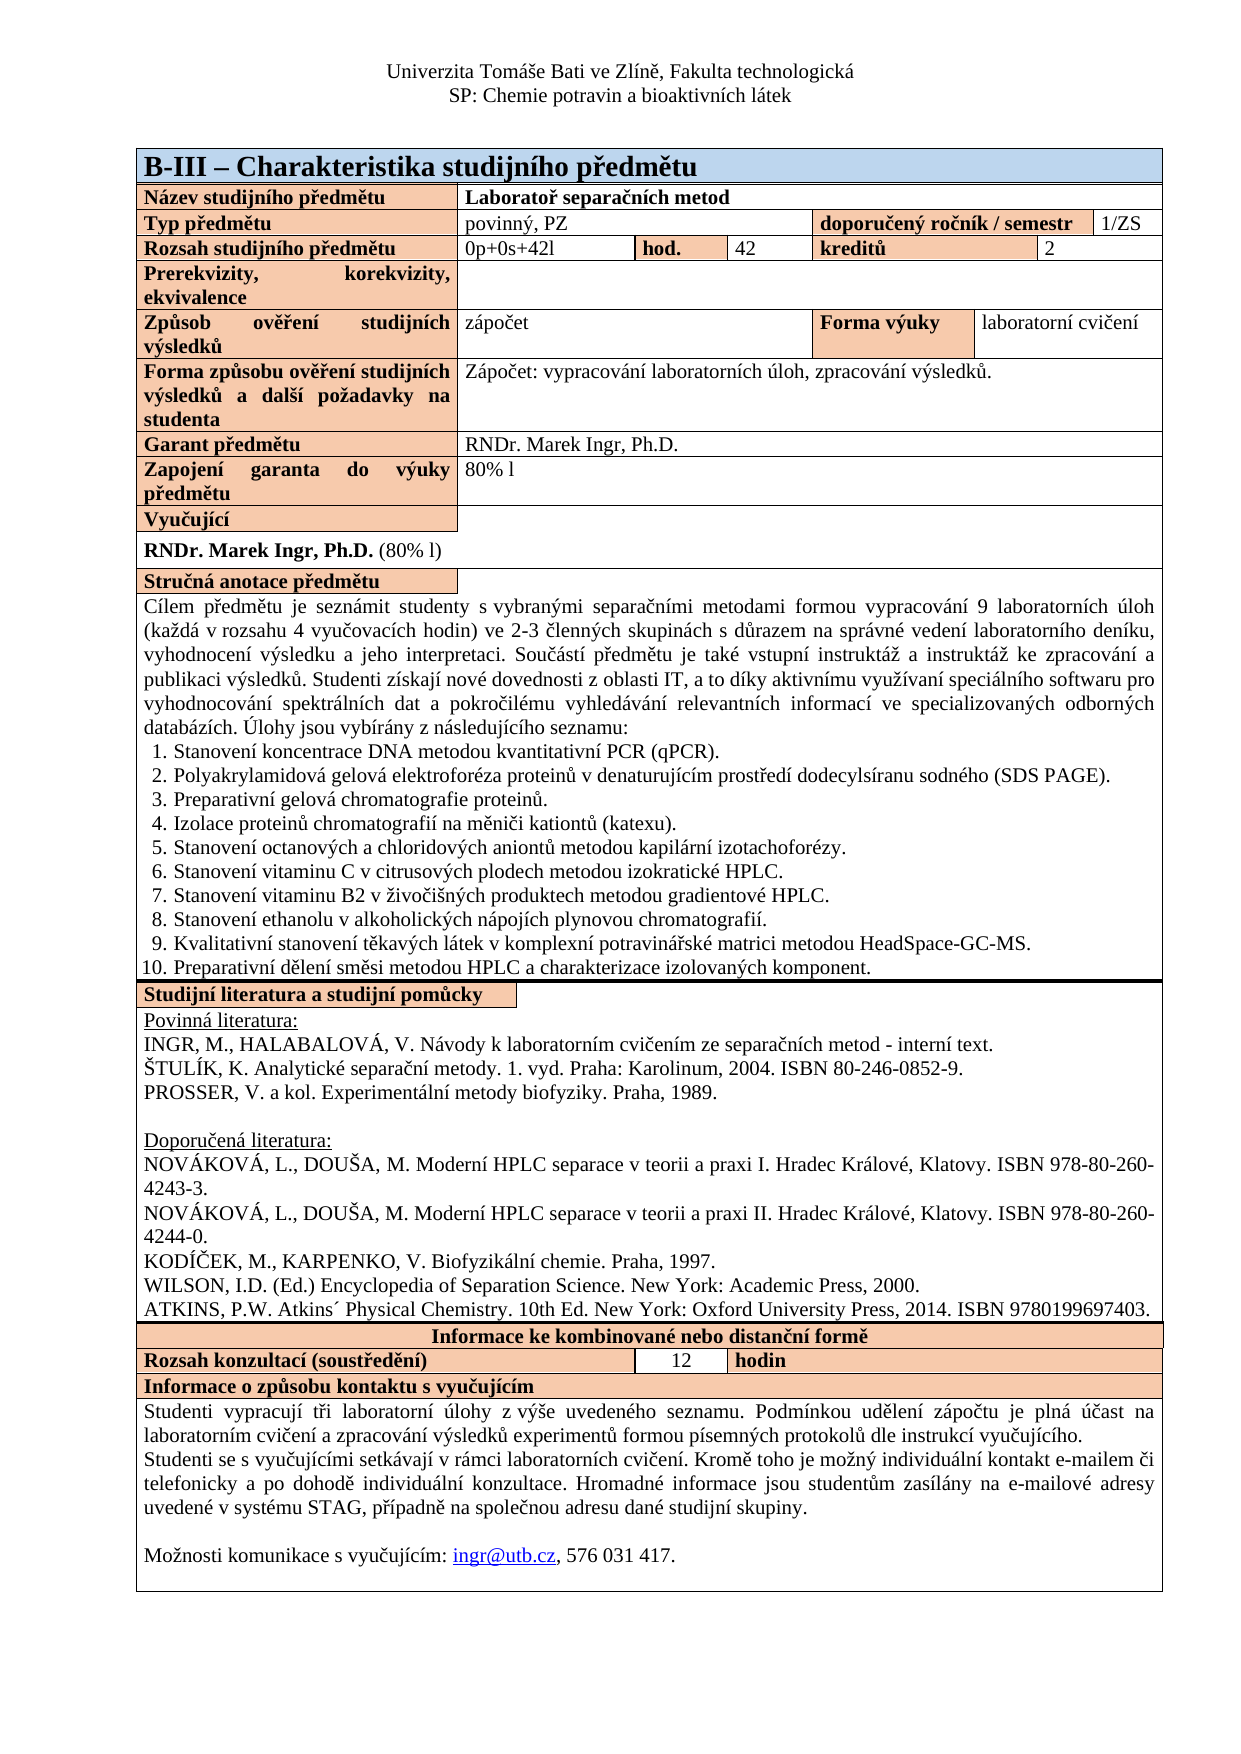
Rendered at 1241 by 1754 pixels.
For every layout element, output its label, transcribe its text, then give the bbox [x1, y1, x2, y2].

table_cell Rozsah studijního předmětu [137, 236, 457, 259]
table_cell 80% l [458, 457, 1162, 505]
table_cell 2 [1038, 236, 1162, 259]
table_cell Garant předmětu [137, 432, 457, 456]
table_cell povinný, PZ [458, 210, 812, 234]
table_cell Název studijního předmětu [137, 185, 457, 209]
table_cell doporučený ročník / semestr [813, 210, 1093, 234]
table_cell Povinná literatura: Ingr, M., Halabalová, V. Návody k laboratorním cvičením ze separačních metod - interní text. Štulík, K. Analytické separační metody. 1. vyd. Praha: Karolinum, 2004. ISBN 80-246-0852-9. Prosser, V. a kol. Experimentální metody biofyziky. Praha, 1989. Doporučená literatura: Nováková, L., Douša, M. Moderní HPLC separace v teorii a praxi I. Hradec Králové, Klatovy. ISBN 978-80-260-4243-3. Nováková, L., Douša, M. Moderní HPLC separace v teorii a praxi II. Hradec Králové, Klatovy. ISBN 978-80-260-4244-0. Kodíček, M., Karpenko, V. Biofyzikální chemie. Praha, 1997. Wilson, I.D. (Ed.) Encyclopedia of Separation Science. New York: Academic Press, 2000. Atkins, P.W. Atkins´ Physical Chemistry. 10th Ed. New York: Oxford University Press, 2014. ISBN 9780199697403. [137, 1007, 1162, 1321]
table_cell RNDr. Marek Ingr, Ph.D. [458, 432, 1162, 456]
table_cell Zapojení garanta do výuky předmětu [137, 457, 457, 505]
table_cell 1/ZS [1094, 210, 1162, 234]
table_cell Forma výuky [813, 310, 974, 358]
table_cell kreditů [813, 236, 1037, 259]
table_cell Zápočet: vypracování laboratorních úloh, zpracování výsledků. [458, 359, 1162, 431]
table_cell hod. [636, 236, 727, 259]
table_cell Studijní literatura a studijní pomůcky [137, 983, 516, 1007]
table_cell 42 [728, 236, 812, 259]
table_cell 12 [636, 1349, 727, 1372]
table_cell Informace o způsobu kontaktu s vyučujícím [137, 1374, 1162, 1398]
table_cell [517, 983, 1162, 1007]
table_cell hodin [728, 1349, 1162, 1372]
table_cell [458, 569, 1162, 593]
table_cell Stručná anotace předmětu [137, 569, 457, 593]
table_cell RNDr. Marek Ingr, Ph.D. (80% l) [137, 531, 1162, 568]
table_cell Vyučující [137, 506, 457, 531]
table_cell zápočet [458, 310, 812, 358]
table_cell Studenti vypracují tři laboratorní úlohy z výše uvedeného seznamu. Podmínkou udělení zápočtu je plná účast na laboratorním cvičení a zpracování výsledků experimentů formou písemných protokolů dle instrukcí vyučujícího. Studenti se s vyučujícími setkávají v rámci laboratorních cvičení. Kromě toho je možný individuální kontakt e-mailem či telefonicky a po dohodě individuální konzultace. Hromadné informace jsou studentům zasílány na e-mailové adresy uvedené v systému STAG, případně na společnou adresu dané studijní skupiny. Možnosti komunikace s vyučujícím: ingr@utb.cz, 576 031 417. [137, 1399, 1162, 1591]
table_cell Rozsah konzultací (soustředění) [137, 1349, 634, 1372]
table_cell B-III – Charakteristika studijního předmětu [137, 149, 1162, 182]
table_cell Forma způsobu ověření studijních výsledků a další požadavky na studenta [137, 359, 457, 431]
table_cell Laboratoř separačních metod [458, 185, 1162, 209]
table_cell Typ předmětu [137, 210, 457, 234]
table_cell Informace ke kombinované nebo distanční formě [137, 1324, 1163, 1348]
table_cell [458, 506, 1162, 531]
table_cell Cílem předmětu je seznámit studenty s vybranými separačními metodami formou vypracování 9 laboratorních úloh (každá v rozsahu 4 vyučovacích hodin) ve 2-3 členných skupinách s důrazem na správné vedení laboratorního deníku, vyhodnocení výsledku a jeho interpretaci. Součástí předmětu je také vstupní instruktáž a instruktáž ke zpracování a publikaci výsledků. Studenti získají nové dovednosti z oblasti IT, a to díky aktivnímu využívaní speciálního softwaru pro vyhodnocování spektrálních dat a pokročilému vyhledávání relevantních informací ve specializovaných odborných databázích. Úlohy jsou vybírány z následujícího seznamu: Stanovení koncentrace DNA metodou kvantitativní PCR (qPCR). Polyakrylamidová gelová elektroforéza proteinů v denaturujícím prostředí dodecylsíranu sodného (SDS PAGE). Preparativní gelová chromatografie proteinů. Izolace proteinů chromatografií na měniči kationtů (katexu). Stanovení octanových a chloridových aniontů metodou kapilární izotachoforézy. Stanovení vitaminu C v citrusových plodech metodou izokratické HPLC. Stanovení vitaminu B2 v živočišných produktech metodou gradientové HPLC. Stanovení ethanolu v alkoholických nápojích plynovou chromatografií. Kvalitativní stanovení těkavých látek v komplexní potravinářské matrici metodou HeadSpace-GC-MS. Preparativní dělení směsi metodou HPLC a charakterizace izolovaných komponent. [137, 593, 1162, 979]
table_cell Prerekvizity, korekvizity, ekvivalence [137, 261, 457, 309]
table_cell 0p+0s+42l [458, 236, 634, 259]
table_cell laboratorní cvičení [975, 310, 1162, 358]
table_cell Způsob ověření studijních výsledků [137, 310, 457, 358]
table_cell [458, 261, 1162, 309]
